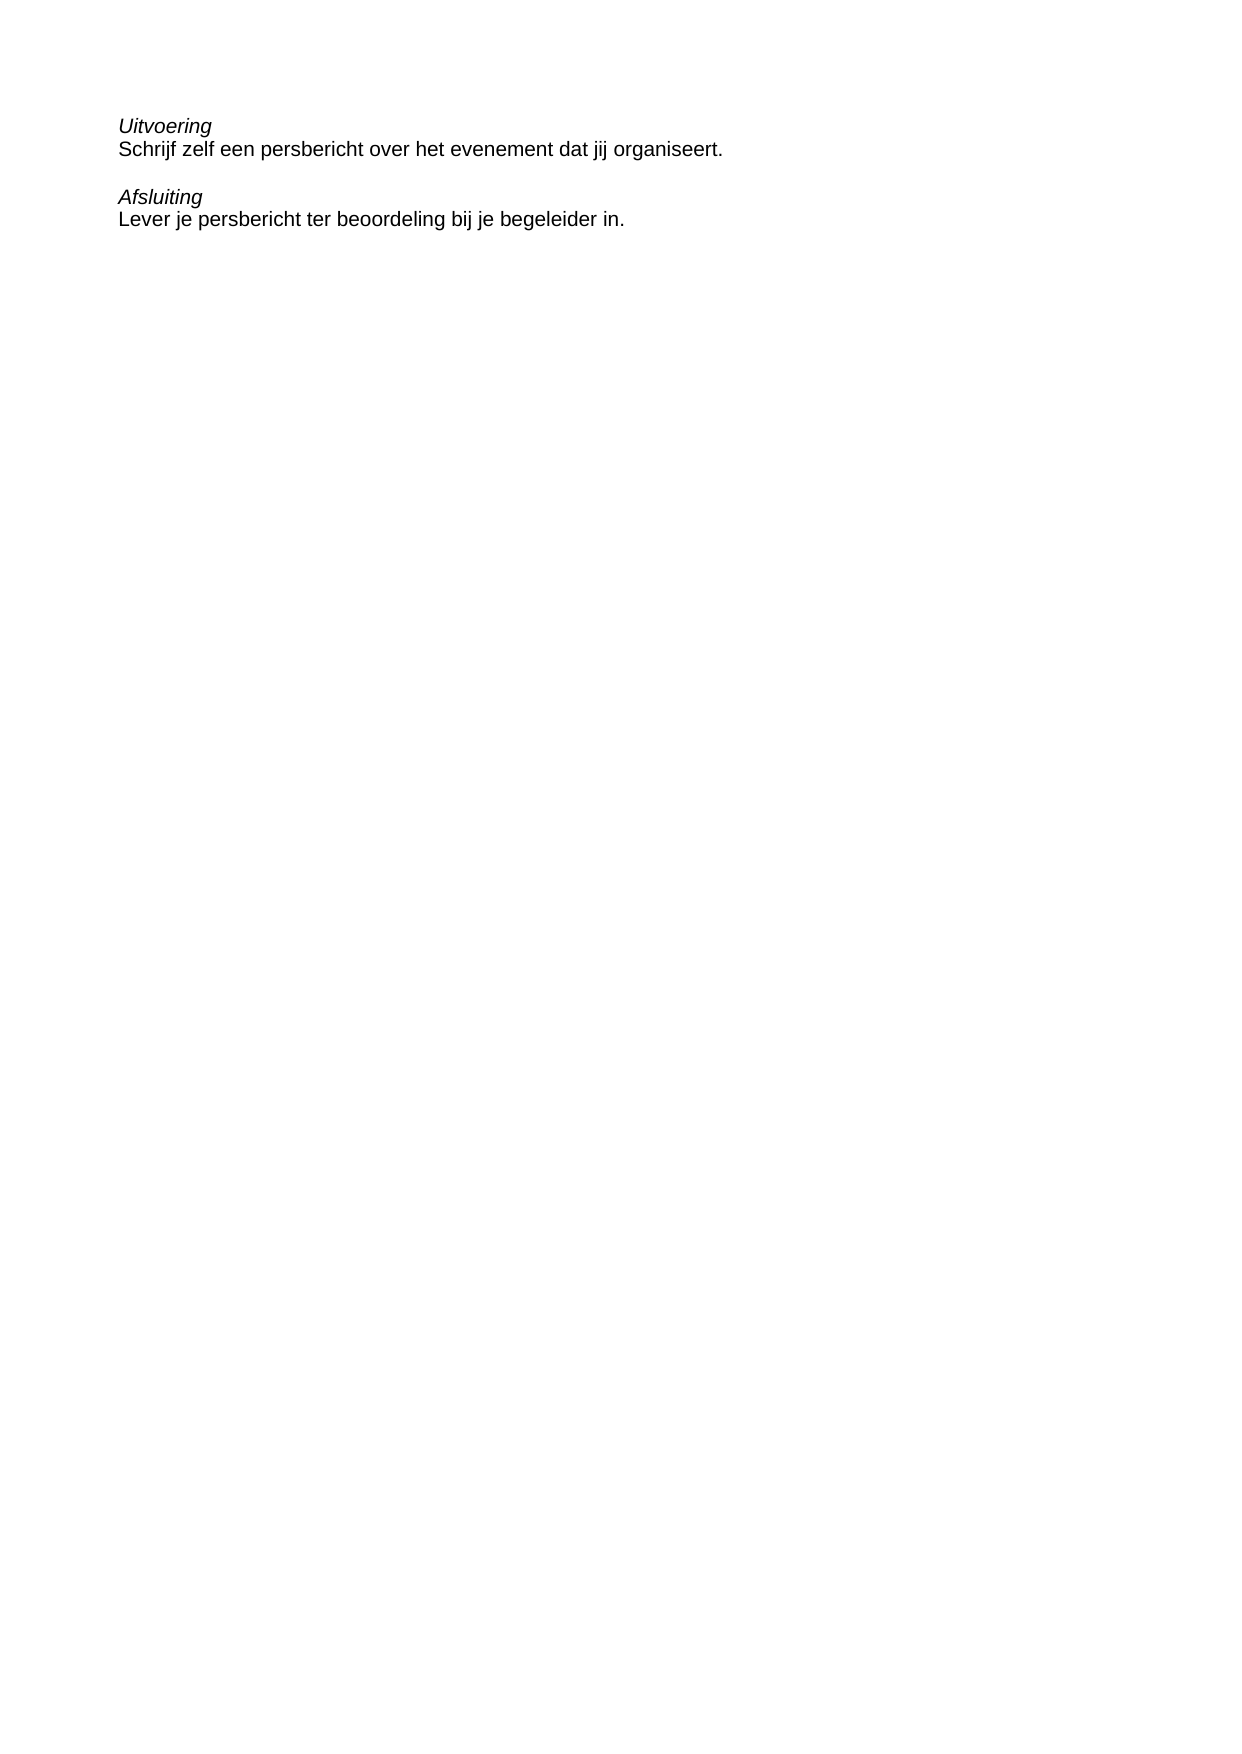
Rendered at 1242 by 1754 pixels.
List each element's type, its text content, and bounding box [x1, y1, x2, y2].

text Schrijf zelf een persbericht over het evenement dat jij organiseert. [118, 138, 1069, 161]
text Afsluiting [118, 184, 1069, 208]
text Lever je persbericht ter beoordeling bij je begeleider in. [118, 208, 1069, 231]
text Uitvoering [118, 114, 1069, 138]
